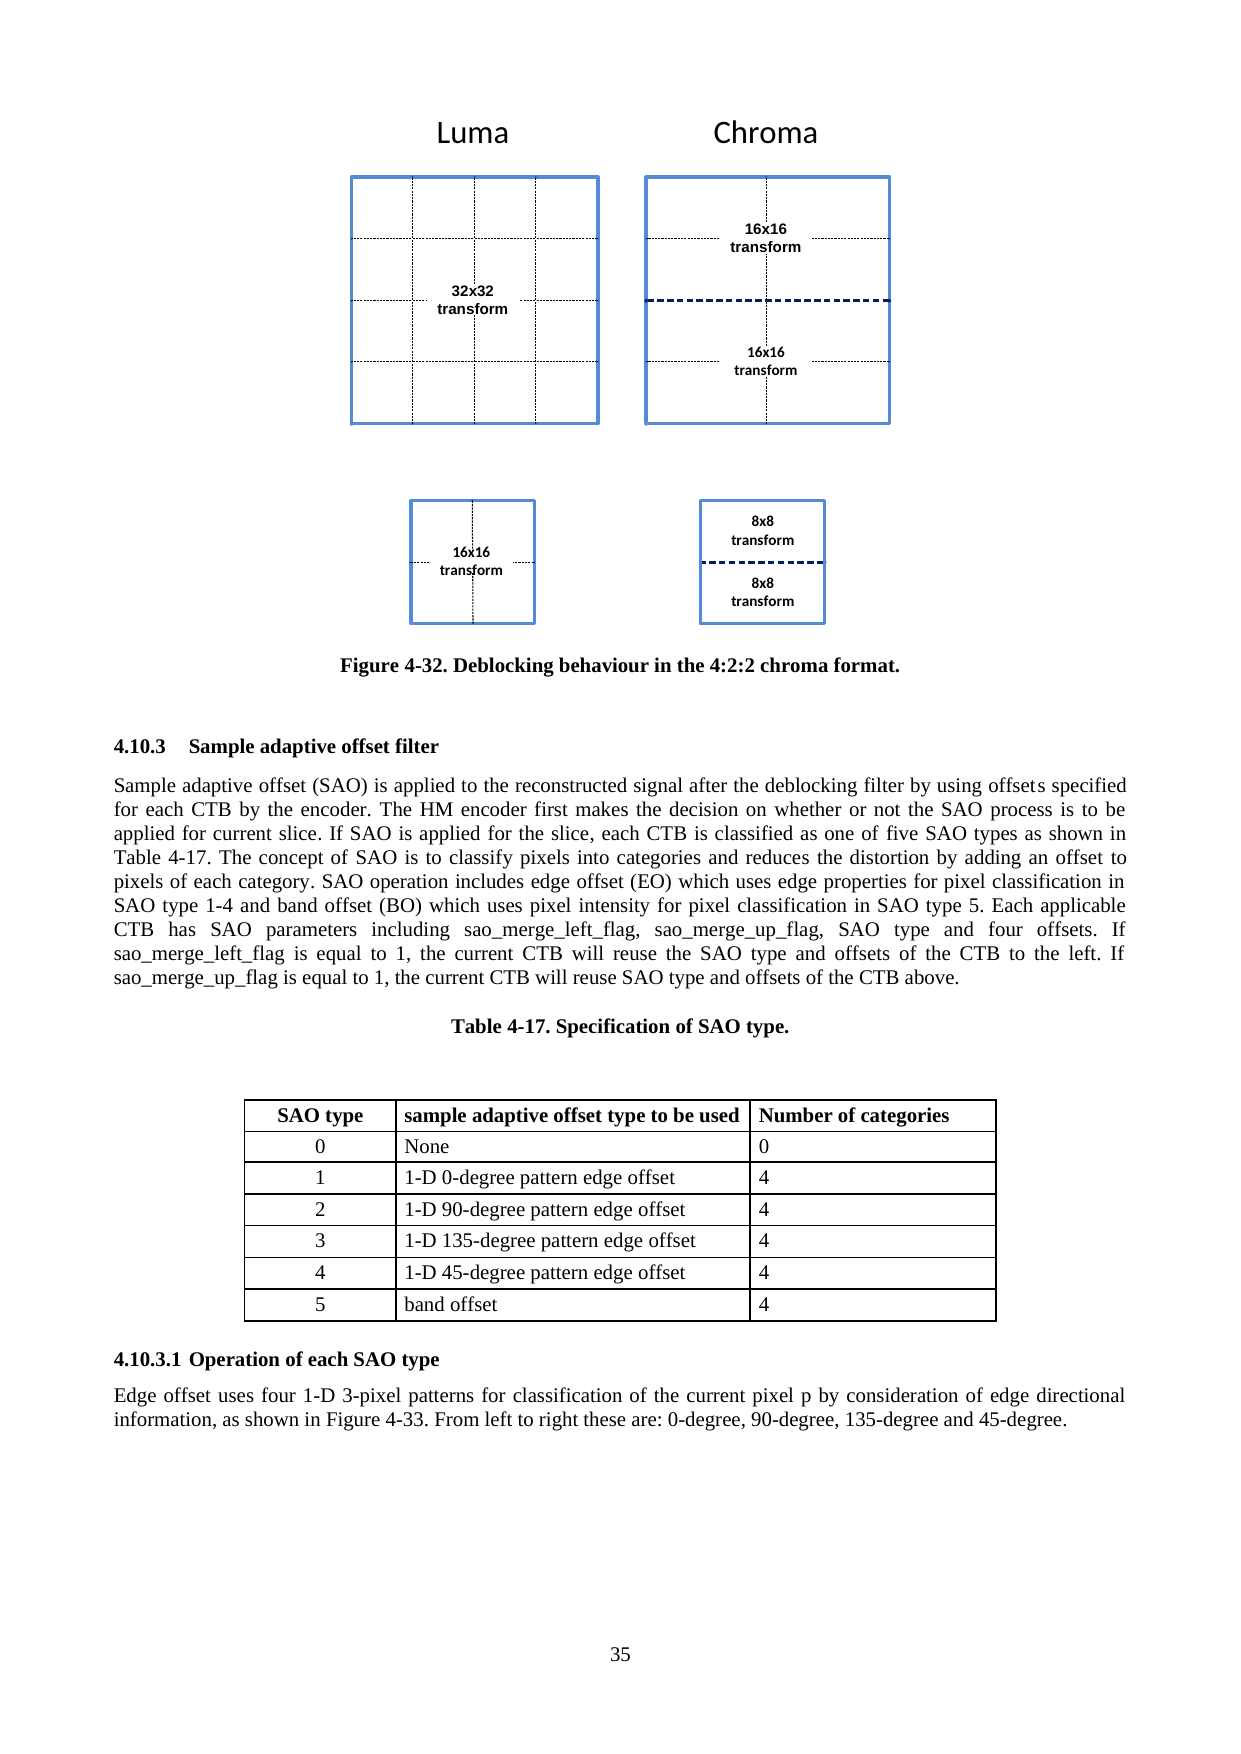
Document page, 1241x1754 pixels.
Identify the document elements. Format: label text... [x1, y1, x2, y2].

table_cell 0 [751, 1132, 995, 1161]
table_cell 1 [245, 1163, 395, 1193]
table_cell 5 [245, 1290, 395, 1320]
table_header SAO type [245, 1101, 395, 1131]
table_cell 4 [751, 1226, 995, 1257]
table_cell 3 [245, 1226, 395, 1257]
subtitle Operation of each SAO type [113, 1347, 1127, 1371]
table_header sample adaptive offset type to be used [397, 1101, 749, 1131]
table_cell 1-D 135-degree pattern edge offset [397, 1226, 749, 1257]
table_cell 1-D 90-degree pattern edge offset [397, 1195, 749, 1225]
table_cell 1-D 0-degree pattern edge offset [397, 1163, 749, 1193]
table_header Number of categories [751, 1101, 995, 1131]
table_cell band offset [397, 1290, 749, 1320]
table_cell 2 [245, 1195, 395, 1225]
table_cell 4 [751, 1195, 995, 1225]
table_cell None [397, 1132, 749, 1161]
subtitle Sample adaptive offset filter [113, 734, 1127, 758]
table_cell 4 [751, 1258, 995, 1288]
table_cell 4 [245, 1258, 395, 1288]
table_cell 1-D 45-degree pattern edge offset [397, 1258, 749, 1288]
table_cell 4 [751, 1290, 995, 1320]
table_cell 4 [751, 1163, 995, 1193]
table_cell 0 [245, 1132, 395, 1161]
